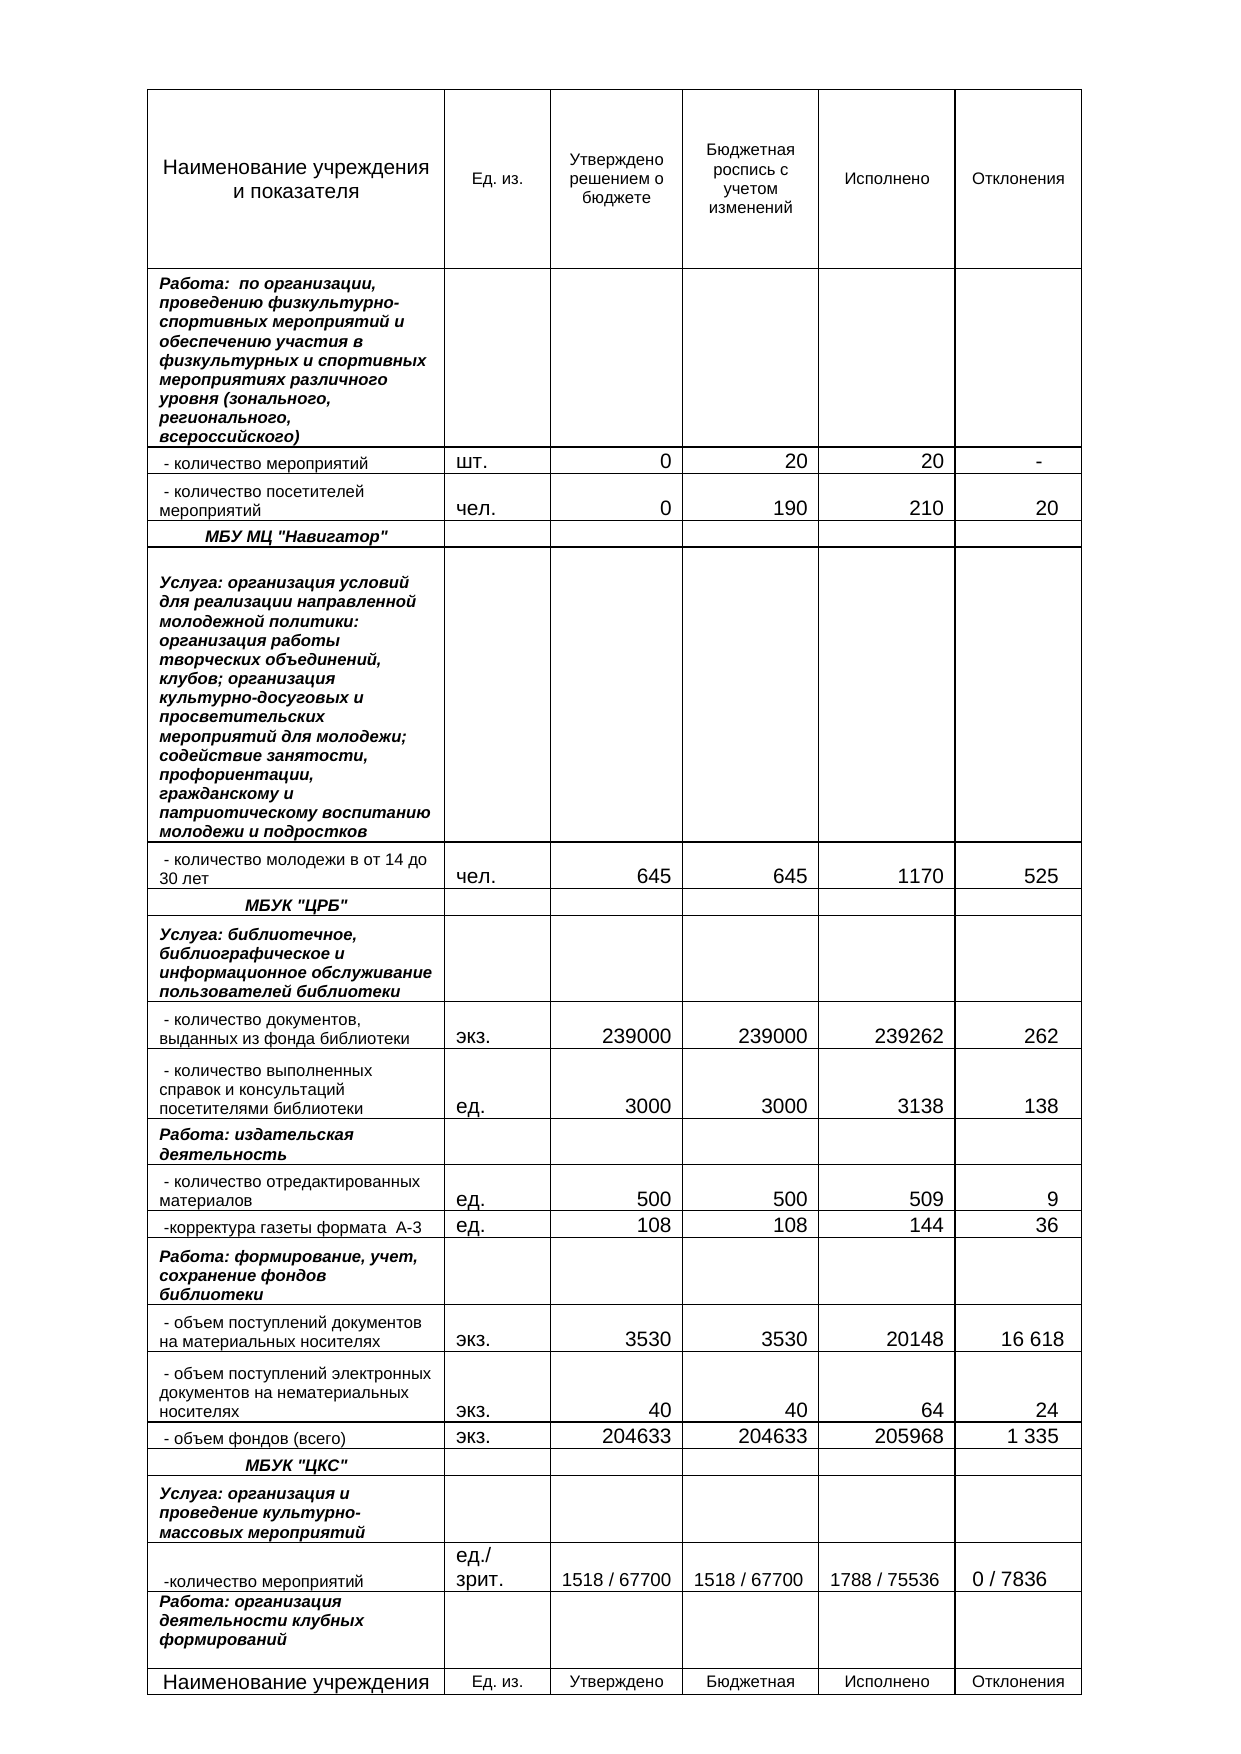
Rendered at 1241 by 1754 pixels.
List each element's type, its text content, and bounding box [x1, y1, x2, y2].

table_cell - количество молодежи в от 14 до 30 лет [148, 843, 444, 888]
table_cell ед./зрит. [445, 1543, 550, 1591]
table_cell [956, 1119, 1081, 1163]
table_cell [683, 521, 818, 546]
table_cell - количество документов, выданных из фонда библиотеки [148, 1002, 444, 1048]
table_cell [683, 916, 818, 1001]
table_cell Работа: издательская деятельность [148, 1119, 444, 1163]
table_cell 40 [551, 1352, 682, 1421]
table_cell [819, 1238, 954, 1304]
table_cell 500 [683, 1165, 818, 1210]
table_cell Работа: по организации, проведению физкультурно-спортивных мероприятий и обеспечению участия в физкультурных и спортивных мероприятиях различного уровня (зонального, регионального, всероссийского) [148, 269, 444, 446]
table_cell 3138 [819, 1049, 954, 1118]
table_cell - количество отредактированных материалов [148, 1165, 444, 1210]
table_cell 509 [819, 1165, 954, 1210]
table_cell Услуга: организация и проведение культурно-массовых мероприятий [148, 1476, 444, 1542]
table_cell 1 335 [956, 1423, 1081, 1448]
table_cell [956, 889, 1081, 915]
table_cell 64 [819, 1352, 954, 1421]
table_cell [683, 1669, 818, 1694]
table_cell 36 [956, 1211, 1081, 1237]
table_cell - объем поступлений электронных документов на нематериальных носителях [148, 1352, 444, 1421]
table_cell Услуга: организация условий для реализации направленной молодежной политики: организация работы творческих объединений, клубов; организация культурно-досуговых и просветительских мероприятий для молодежи; содействие занятости, профориентации, гражданскому и патриотическому воспитанию молодежи и подростков [148, 548, 444, 841]
table_cell 0 [551, 448, 682, 473]
table_cell 3000 [551, 1049, 682, 1118]
table_cell [551, 916, 682, 1001]
table_cell [683, 1238, 818, 1304]
table_cell 0 / 7836 [956, 1543, 1081, 1591]
table_cell [956, 548, 1081, 841]
table_cell [819, 916, 954, 1001]
table_cell [445, 1449, 550, 1474]
table_cell Работа: организация деятельности клубных формирований [148, 1592, 444, 1668]
table_cell экз. [445, 1305, 550, 1351]
table_cell 239000 [551, 1002, 682, 1048]
table_cell шт. [445, 448, 550, 473]
table_cell Отклонения [956, 90, 1081, 267]
table_cell Исполнено [819, 90, 954, 267]
table_cell [683, 1449, 818, 1474]
table_cell - количество мероприятий [148, 448, 444, 473]
table_cell 210 [819, 474, 954, 520]
table_cell [551, 548, 682, 841]
table_cell [956, 916, 1081, 1001]
table_cell [445, 1592, 550, 1668]
table_cell чел. [445, 474, 550, 520]
table_cell Утверждено решением о бюджете [551, 90, 682, 267]
table_cell [819, 1119, 954, 1163]
table_cell 204633 [683, 1423, 818, 1448]
table_cell 138 [956, 1049, 1081, 1118]
table_cell [683, 1476, 818, 1542]
table_cell 525 [956, 843, 1081, 888]
table_cell [819, 1476, 954, 1542]
table_cell [683, 1592, 818, 1668]
table_cell чел. [445, 843, 550, 888]
table_cell [819, 1592, 954, 1668]
table_cell 1518 / 67700 [551, 1543, 682, 1591]
table_cell [551, 521, 682, 546]
table_cell экз. [445, 1002, 550, 1048]
table_cell [551, 1238, 682, 1304]
table_cell 20 [683, 448, 818, 473]
table_cell [445, 1238, 550, 1304]
table_cell [956, 1476, 1081, 1542]
table_cell [445, 889, 550, 915]
table_cell ед. [445, 1211, 550, 1237]
table_cell 16 618 [956, 1305, 1081, 1351]
table_cell - объем фондов (всего) [148, 1423, 444, 1448]
table_cell - [956, 448, 1081, 473]
table_cell 500 [551, 1165, 682, 1210]
table_cell Наименование учреждения и показателя [148, 90, 444, 267]
table_cell [683, 1119, 818, 1163]
table_cell [819, 548, 954, 841]
table_cell -количество мероприятий [148, 1543, 444, 1591]
table_cell 108 [551, 1211, 682, 1237]
table_cell 262 [956, 1002, 1081, 1048]
table_cell экз. [445, 1423, 550, 1448]
table_cell 239000 [683, 1002, 818, 1048]
table_cell [445, 521, 550, 546]
table_cell 24 [956, 1352, 1081, 1421]
table_cell [956, 521, 1081, 546]
table_cell [819, 269, 954, 446]
table_cell Работа: формирование, учет, сохранение фондов библиотеки [148, 1238, 444, 1304]
table_cell Исполнено [819, 1669, 954, 1694]
table_cell [445, 269, 550, 446]
table_cell 20148 [819, 1305, 954, 1351]
table_cell 20 [819, 448, 954, 473]
table_cell 1518 / 67700 [683, 1543, 818, 1591]
table_cell Бюджетная роспись с учетом изменений [683, 90, 818, 267]
table_cell [551, 889, 682, 915]
table_cell МБУК "ЦРБ" [148, 889, 444, 915]
table_cell - количество выполненных справок и консультаций посетителями библиотеки [148, 1049, 444, 1118]
table_cell [683, 269, 818, 446]
table_cell [551, 1119, 682, 1163]
table_cell [956, 1592, 1081, 1668]
table_cell 645 [551, 843, 682, 888]
table_cell -корректура газеты формата А-3 [148, 1211, 444, 1237]
table_cell 3000 [683, 1049, 818, 1118]
table_cell [819, 1449, 954, 1474]
table_cell 1170 [819, 843, 954, 888]
table_cell 3530 [551, 1305, 682, 1351]
table_cell Услуга: библиотечное, библиографическое и информационное обслуживание пользователей библиотеки [148, 916, 444, 1001]
table_cell экз. [445, 1352, 550, 1421]
table_cell [551, 1476, 682, 1542]
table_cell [551, 1669, 682, 1694]
table_cell МБУК "ЦКС" [148, 1449, 444, 1474]
table_cell [956, 269, 1081, 446]
table_cell Ед. из. [445, 90, 550, 267]
table_cell [551, 1592, 682, 1668]
table_cell [551, 1449, 682, 1474]
table_cell [683, 889, 818, 915]
table_cell [445, 1119, 550, 1163]
table_cell 9 [956, 1165, 1081, 1210]
table_cell [445, 548, 550, 841]
table_cell 239262 [819, 1002, 954, 1048]
table_cell - количество посетителей мероприятий [148, 474, 444, 520]
table_cell 3530 [683, 1305, 818, 1351]
table_cell - объем поступлений документов на материальных носителях [148, 1305, 444, 1351]
table_cell [819, 889, 954, 915]
table_cell Ед. из. [445, 1669, 550, 1694]
table_cell 190 [683, 474, 818, 520]
table_cell 20 [956, 474, 1081, 520]
table_cell 204633 [551, 1423, 682, 1448]
table_cell [445, 916, 550, 1001]
table_cell [683, 548, 818, 841]
table_cell [819, 521, 954, 546]
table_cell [148, 1669, 444, 1694]
table_cell 205968 [819, 1423, 954, 1448]
table_cell МБУ МЦ "Навигатор" [148, 521, 444, 546]
table_cell 0 [551, 474, 682, 520]
table_cell ед. [445, 1165, 550, 1210]
table_cell [551, 269, 682, 446]
table_cell ед. [445, 1049, 550, 1118]
table_cell Отклонения [956, 1669, 1081, 1694]
table_cell 645 [683, 843, 818, 888]
table_cell [445, 1476, 550, 1542]
table_cell [956, 1449, 1081, 1474]
table_cell 1788 / 75536 [819, 1543, 954, 1591]
table_cell [956, 1238, 1081, 1304]
table_cell 144 [819, 1211, 954, 1237]
table_cell 108 [683, 1211, 818, 1237]
table_cell 40 [683, 1352, 818, 1421]
